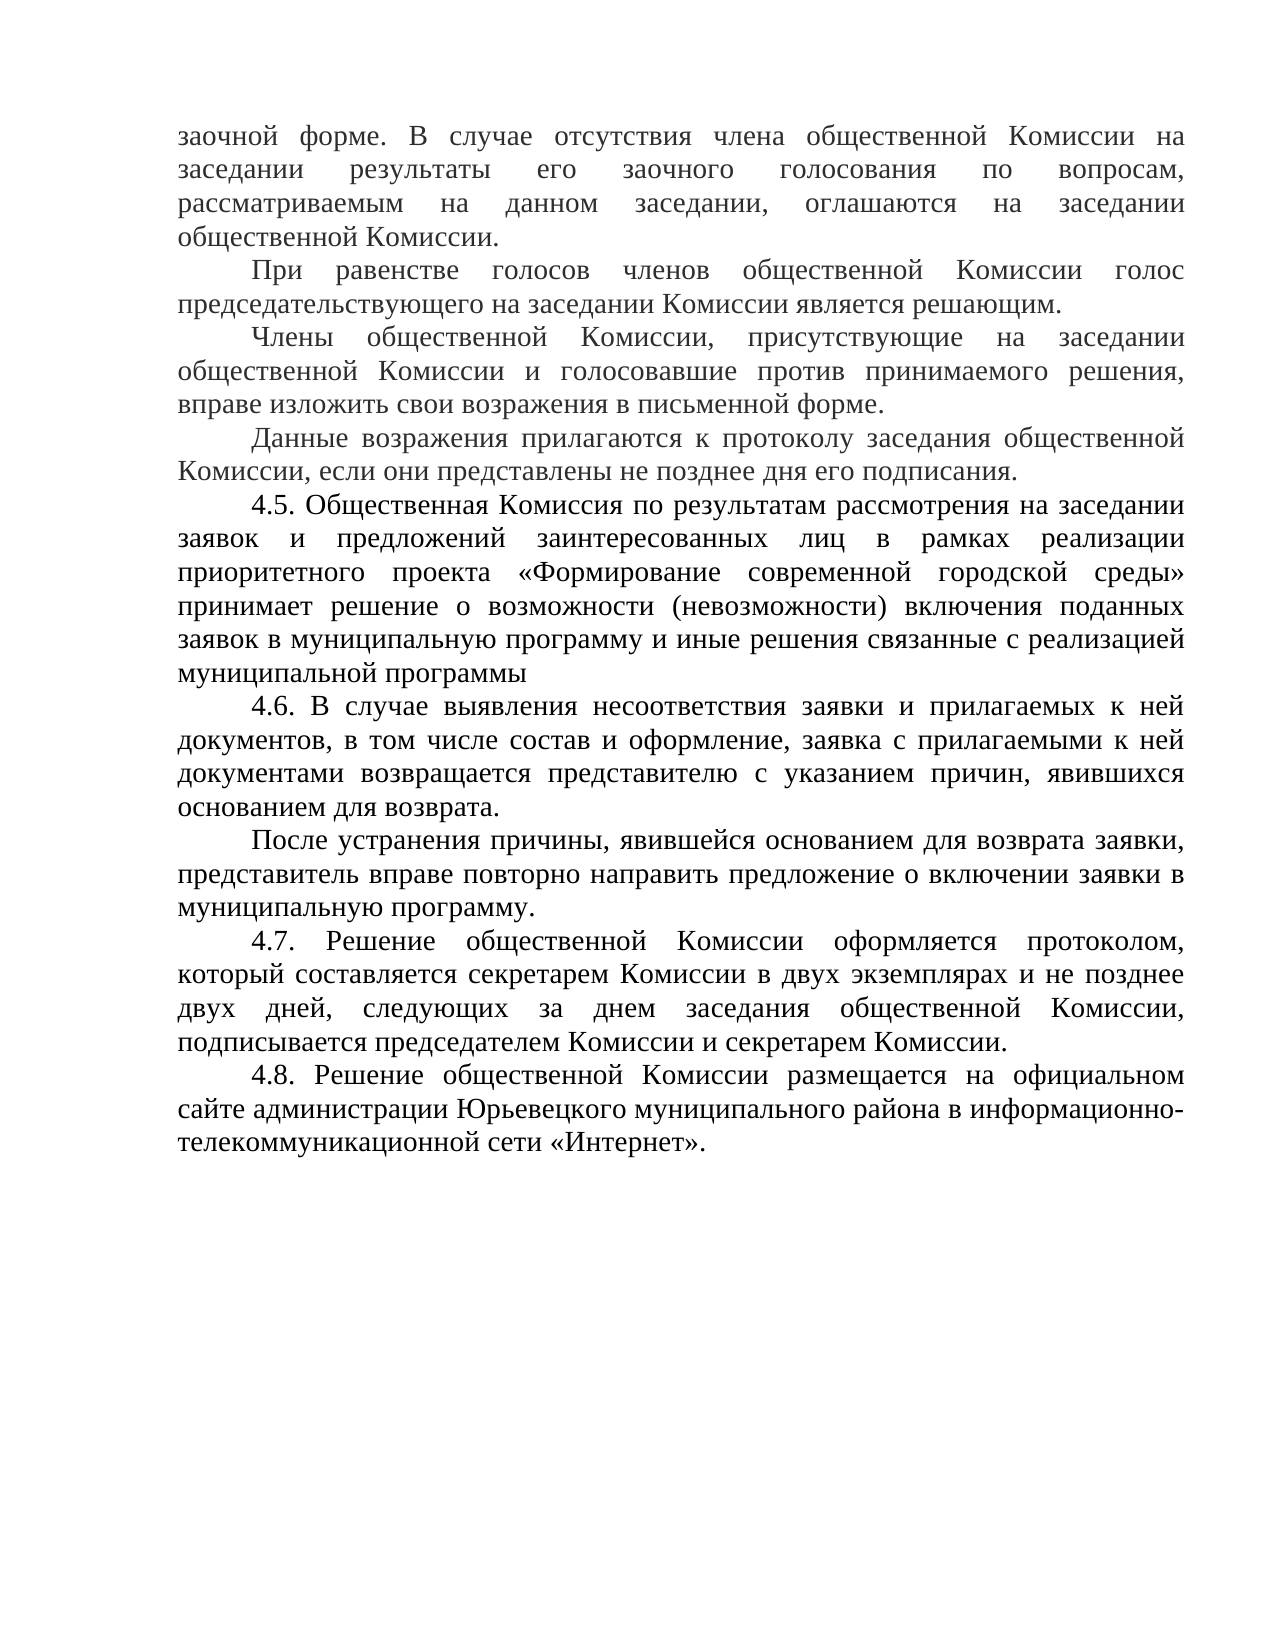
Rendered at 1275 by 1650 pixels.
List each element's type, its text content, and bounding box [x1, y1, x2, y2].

text 4.5. Общественная Комиссия по результатам рассмотрения на заседании заявок и предложений заинтересованных лиц в рамках реализации приоритетного проекта «Формирование современной городской среды» принимает решение о возможности (невозможности) включения поданных заявок в муниципальную программу и иные решения связанные с реализацией муниципальной программы [177, 487, 1186, 688]
text 4.6. В случае выявления несоответствия заявки и прилагаемых к ней документов, в том числе состав и оформление, заявка с прилагаемыми к ней документами возвращается представителю с указанием причин, явившихся основанием для возврата. [177, 688, 1186, 822]
text Члены общественной Комиссии, присутствующие на заседании общественной Комиссии и голосовавшие против принимаемого решения, вправе изложить свои возражения в письменной форме. [177, 319, 1186, 420]
text Данные возражения прилагаются к протоколу заседания общественной Комиссии, если они представлены не позднее дня его подписания. [177, 420, 1186, 487]
text 4.8. Решение общественной Комиссии размещается на официальном сайте администрации Юрьевецкого муниципального района в информационно-телекоммуникационной сети «Интернет». [177, 1057, 1186, 1158]
text После устранения причины, явившейся основанием для возврата заявки, представитель вправе повторно направить предложение о включении заявки в муниципальную программу. [177, 822, 1186, 923]
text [177, 118, 1186, 252]
text 4.7. Решение общественной Комиссии оформляется протоколом, который составляется секретарем Комиссии в двух экземплярах и не позднее двух дней, следующих за днем заседания общественной Комиссии, подписывается председателем Комиссии и секретарем Комиссии. [177, 923, 1186, 1057]
text При равенстве голосов членов общественной Комиссии голос председательствующего на заседании Комиссии является решающим. [177, 252, 1186, 319]
